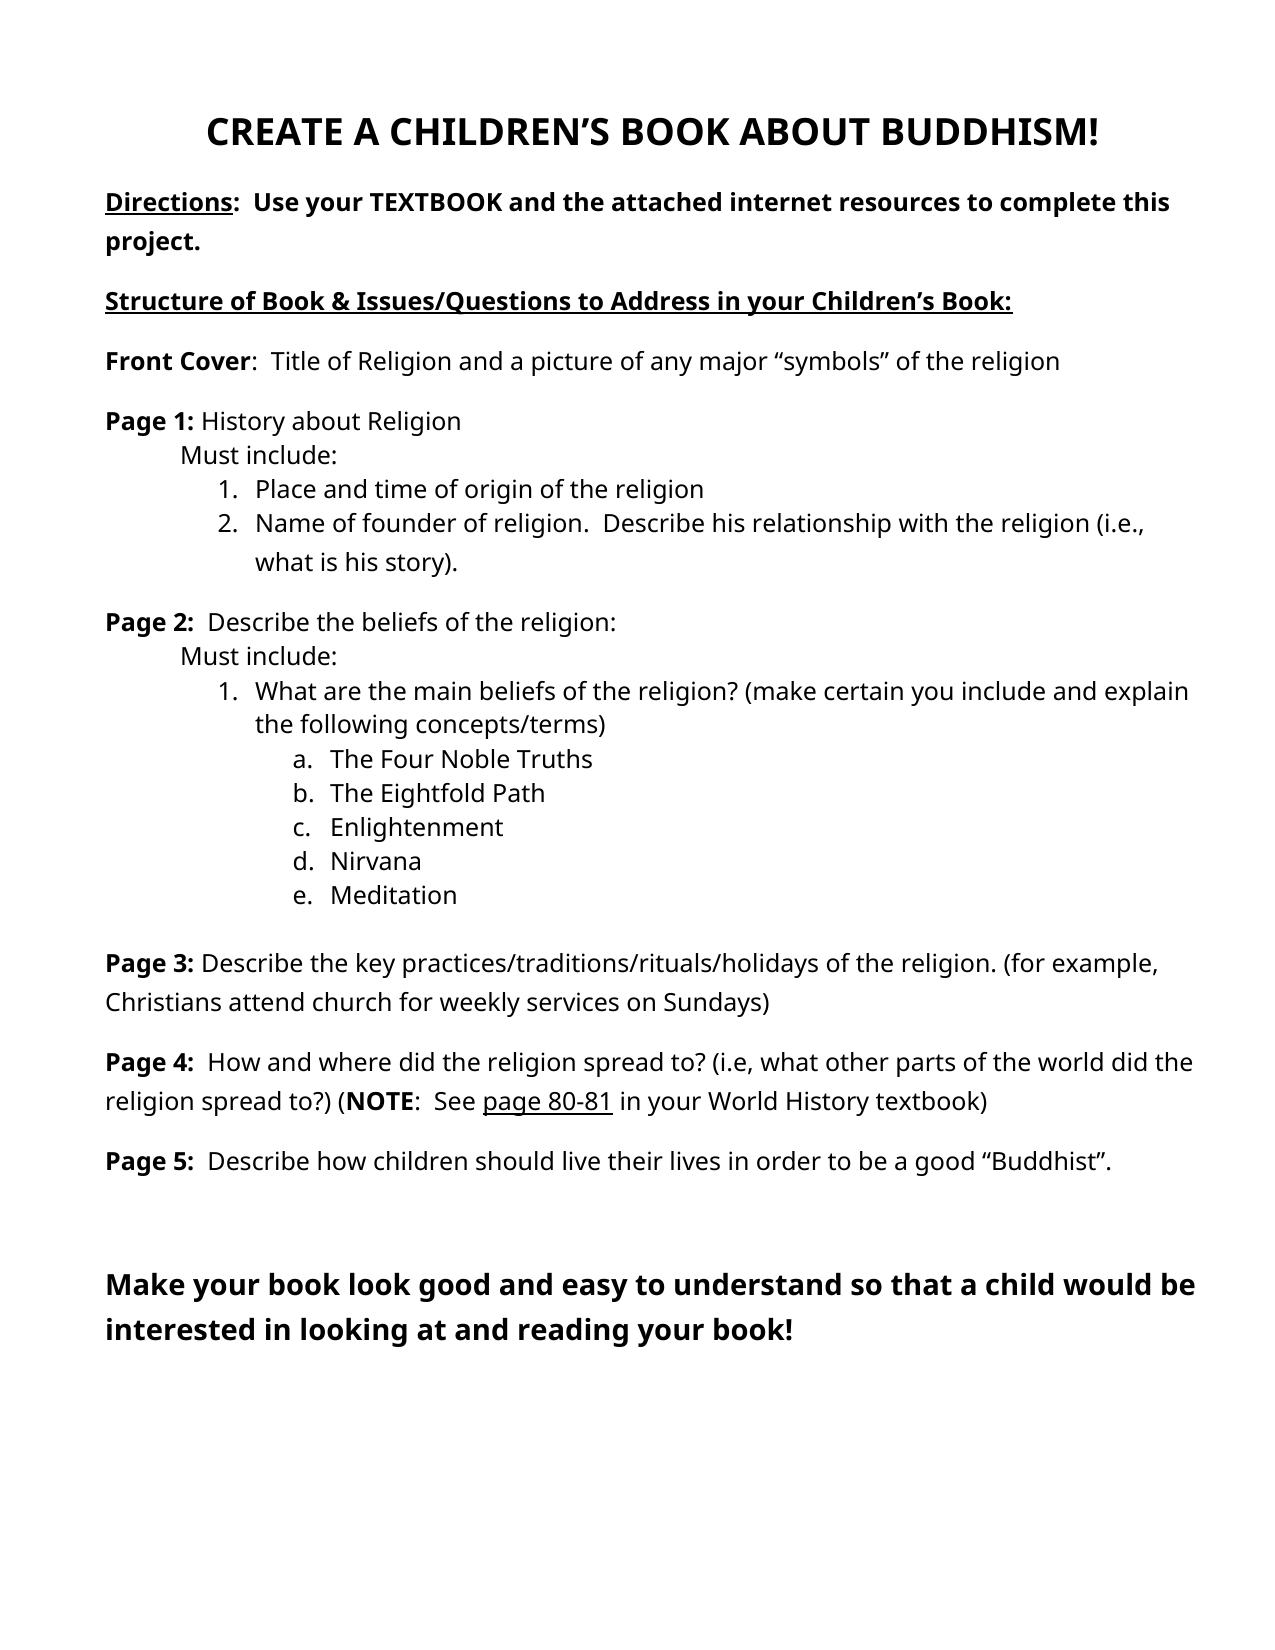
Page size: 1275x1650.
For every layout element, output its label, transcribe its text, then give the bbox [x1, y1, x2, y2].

text Directions: Use your TEXTBOOK and the attached internet resources to complete this project. [105, 184, 1200, 258]
text Must include: [105, 438, 1200, 472]
list Meditation [292, 877, 1200, 912]
text Page 1: History about Religion [105, 404, 1200, 438]
text Page 2: Describe the beliefs of the religion: [105, 605, 1200, 639]
list Enlightenment [292, 809, 1200, 843]
list Name of founder of religion. Describe his relationship with the religion (i.e., what is his story). [217, 506, 1200, 579]
list What are the main beliefs of the religion? (make certain you include and explain the following concepts/terms) [217, 673, 1200, 741]
text Structure of Book & Issues/Questions to Address in your Children’s Book: [105, 284, 1200, 318]
text Must include: [105, 639, 1200, 673]
list The Four Noble Truths [292, 741, 1200, 775]
list The Eightfold Path [292, 775, 1200, 809]
text CREATE A CHILDREN’S BOOK ABOUT BUDDHISM! [105, 105, 1200, 156]
text Page 4: How and where did the religion spread to? (i.e, what other parts of the world did the religion spread to?) (NOTE: See page 80-81 in your World History textbook) [105, 1045, 1200, 1118]
text Page 5: Describe how children should live their lives in order to be a good “Buddhist”. [105, 1144, 1200, 1178]
list Nirvana [292, 843, 1200, 877]
text Page 3: Describe the key practices/traditions/rituals/holidays of the religion. (for example, Christians attend church for weekly services on Sundays) [105, 946, 1200, 1019]
list Place and time of origin of the religion [217, 472, 1200, 506]
text Make your book look good and easy to understand so that a child would be interested in looking at and reading your book! [105, 1264, 1200, 1349]
text Front Cover: Title of Religion and a picture of any major “symbols” of the religion [105, 344, 1200, 378]
